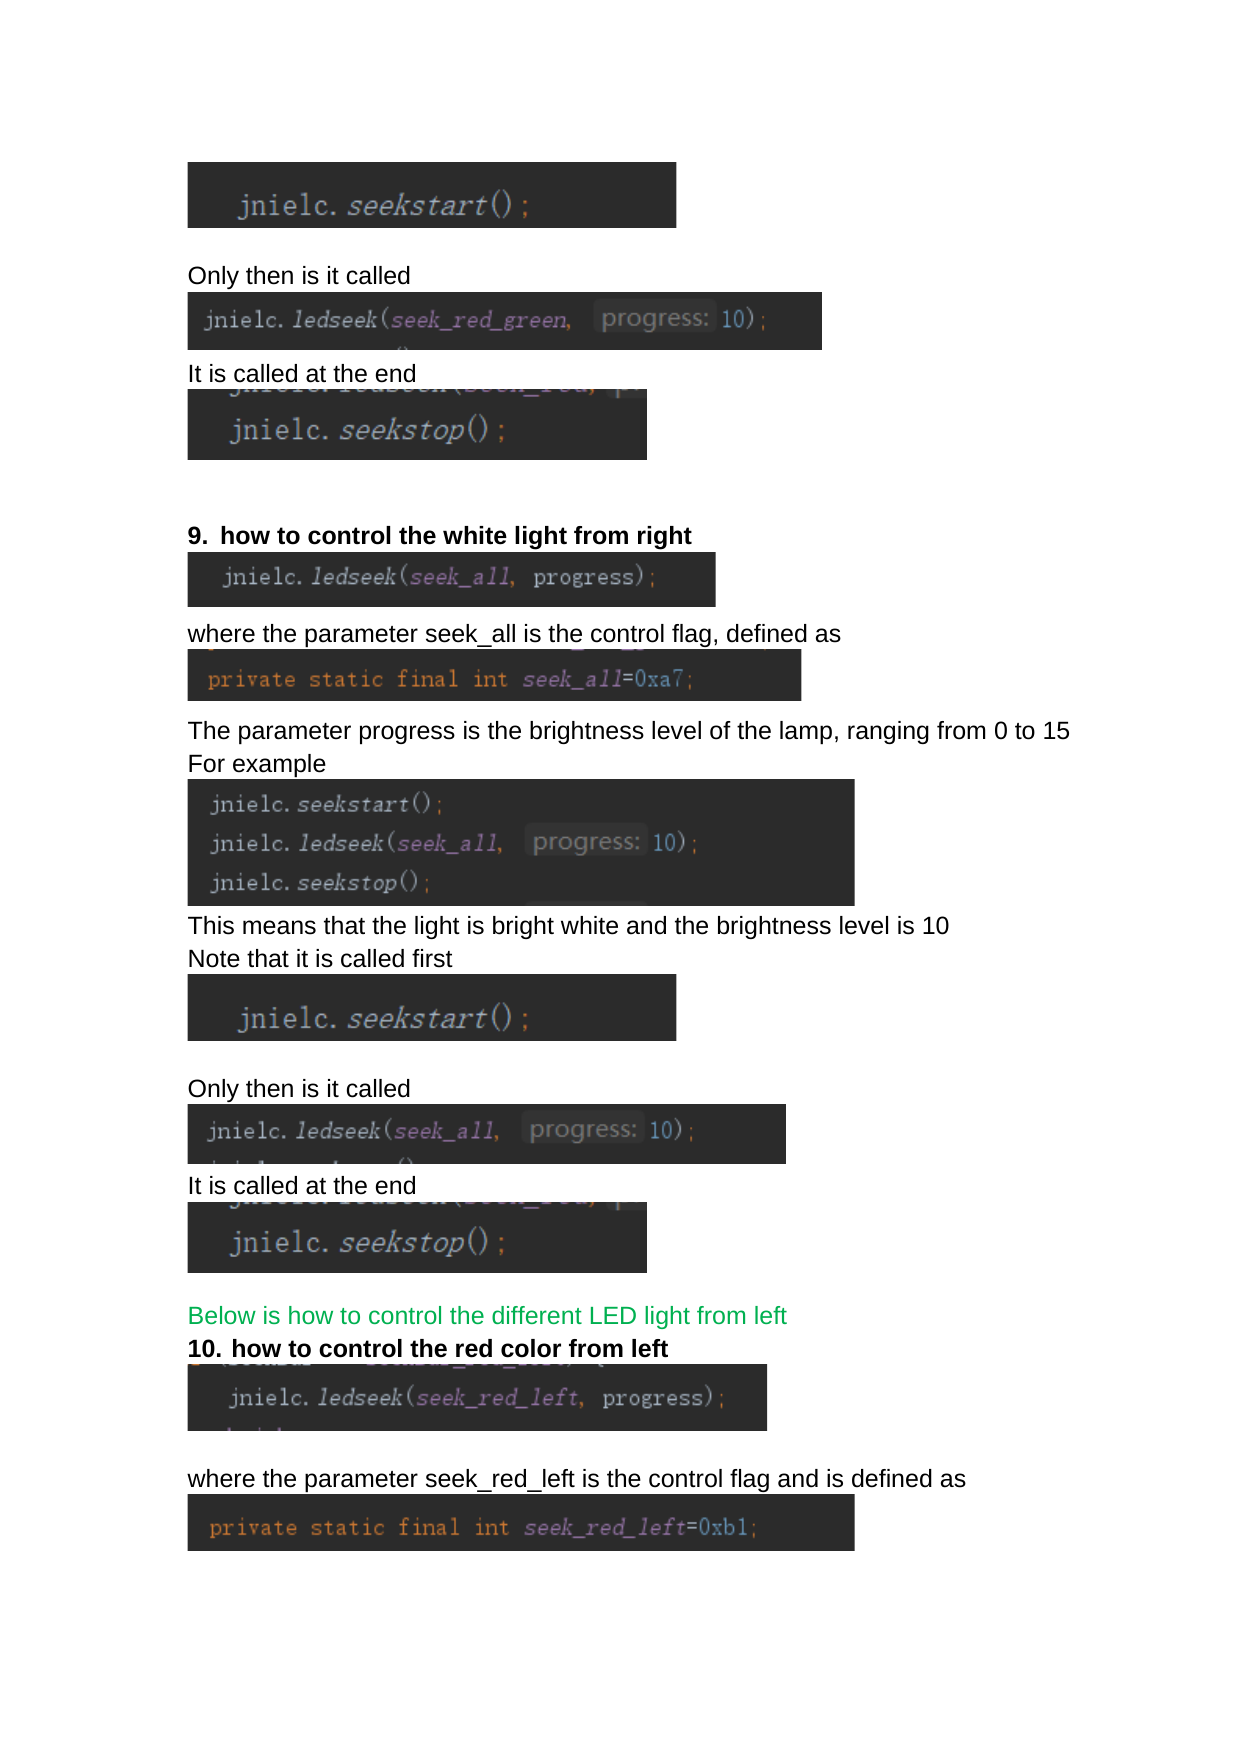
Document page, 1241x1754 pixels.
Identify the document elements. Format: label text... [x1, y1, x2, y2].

picture [187, 552, 716, 607]
text where the parameter seek_all is the control flag, defined as [187, 617, 1078, 649]
picture [187, 389, 647, 460]
picture [187, 1202, 647, 1273]
text It is called at the end [187, 1169, 1078, 1202]
picture [187, 162, 677, 228]
picture [187, 1104, 786, 1164]
text Only then is it called [187, 259, 1078, 292]
text It is called at the end [187, 357, 1078, 389]
picture [187, 779, 855, 906]
picture [187, 649, 802, 701]
text Below is how to control the different LED light from left [187, 1299, 1078, 1332]
text Only then is it called [187, 1072, 1078, 1104]
picture [187, 292, 822, 350]
text Note that it is called first [187, 942, 1078, 974]
picture [187, 974, 677, 1041]
list how to control the red color from left [187, 1332, 1078, 1364]
picture [187, 1364, 768, 1431]
text For example [187, 747, 1078, 779]
list how to control the white light from right [187, 519, 1078, 552]
picture [187, 1494, 855, 1551]
text The parameter progress is the brightness level of the lamp, ranging from 0 to 15 [187, 714, 1132, 747]
text This means that the light is bright white and the brightness level is 10 [187, 909, 1078, 942]
text where the parameter seek_red_left is the control flag and is defined as [187, 1462, 1078, 1494]
